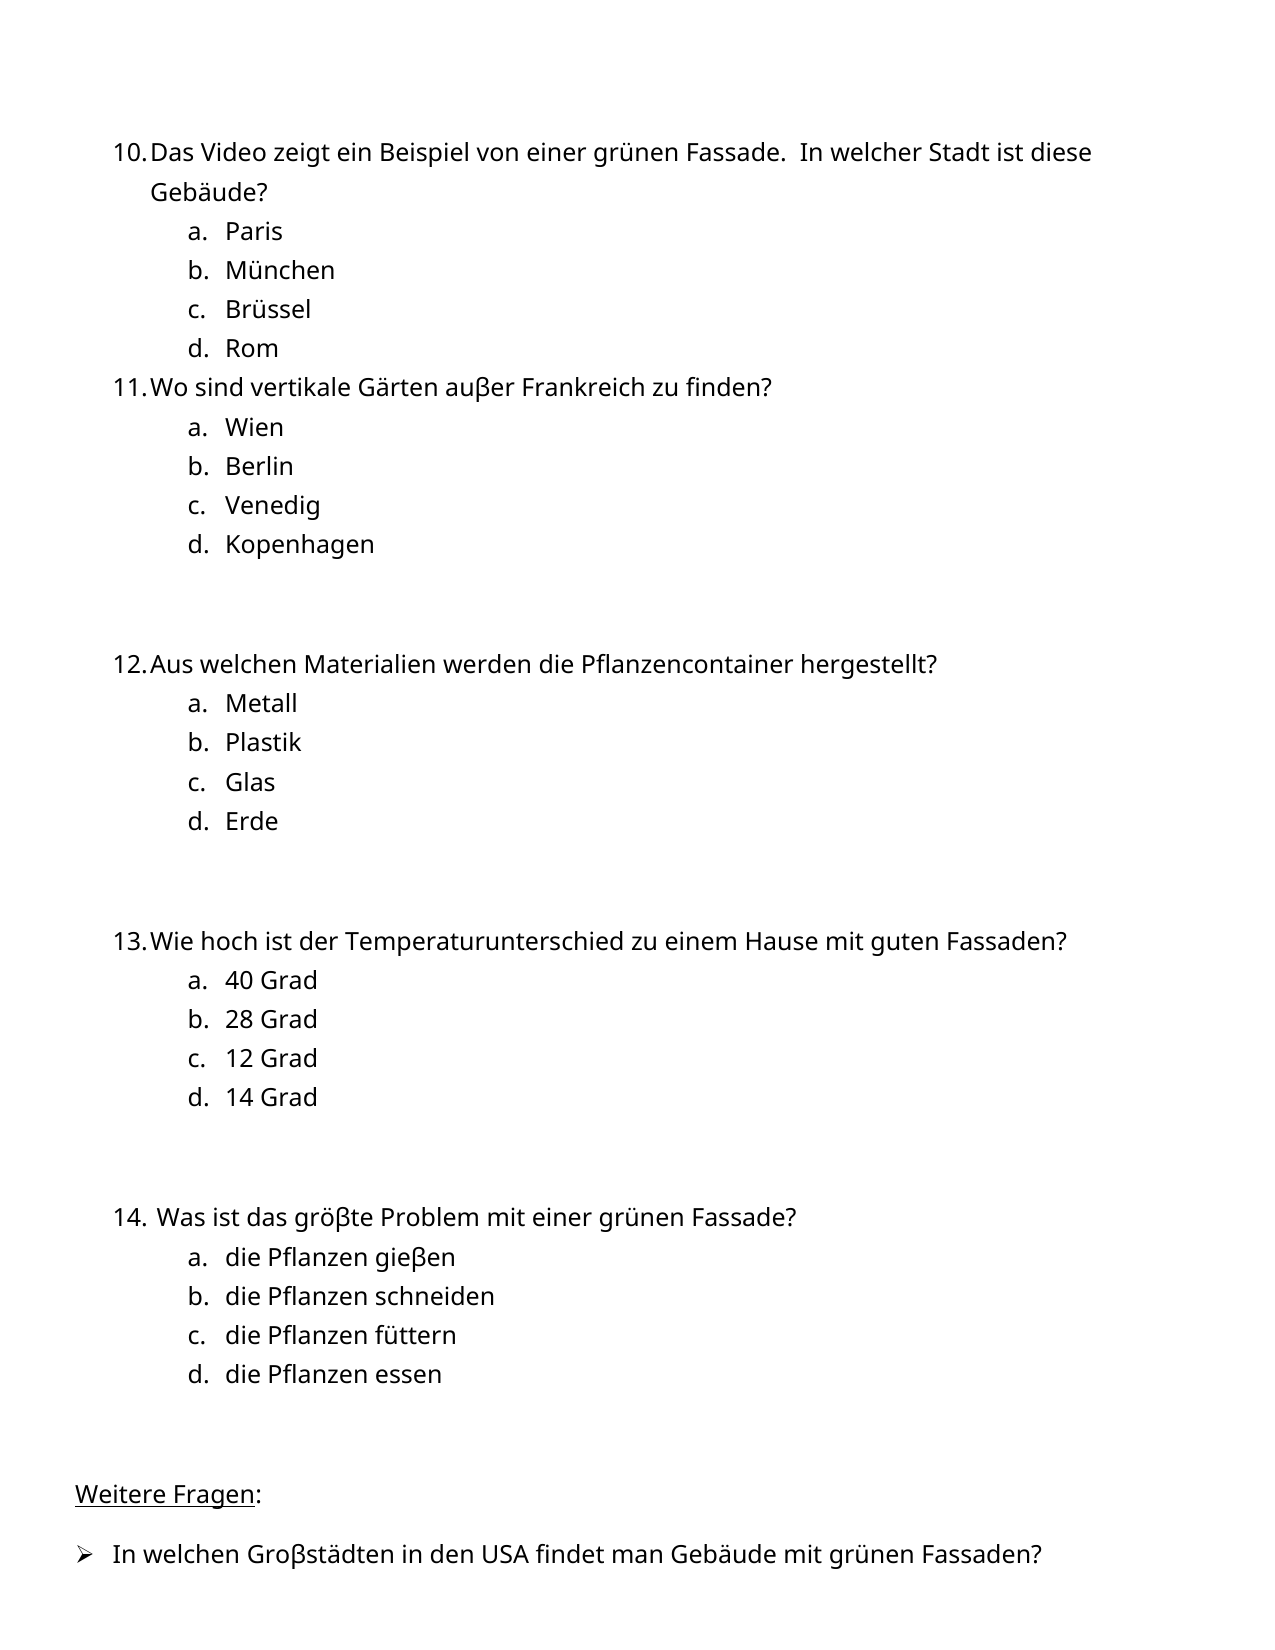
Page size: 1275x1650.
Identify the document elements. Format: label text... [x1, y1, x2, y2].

list 28 Grad [187, 1002, 1200, 1036]
list Erde [187, 803, 1200, 837]
list die Pflanzen füttern [187, 1317, 1200, 1352]
list Das Video zeigt ein Beispiel von einer grünen Fassade. In welcher Stadt ist diese Gebäude? [112, 135, 1200, 208]
list Plastik [187, 725, 1200, 759]
list die Pflanzen essen [187, 1357, 1200, 1391]
list Paris [187, 213, 1200, 247]
list 40 Grad [187, 962, 1200, 997]
list 14 Grad [187, 1080, 1200, 1114]
list Was ist das gröβte Problem mit einer grünen Fassade? [112, 1200, 1200, 1234]
list 12 Grad [187, 1041, 1200, 1075]
list Kopenhagen [187, 527, 1200, 561]
list In welchen Groβstädten in den USA findet man Gebäude mit grünen Fassaden? [75, 1537, 1200, 1571]
list die Pflanzen schneiden [187, 1278, 1200, 1312]
list Glas [187, 764, 1200, 798]
list Wien [187, 409, 1200, 443]
list Berlin [187, 448, 1200, 482]
list Venedig [187, 487, 1200, 522]
list Metall [187, 686, 1200, 720]
text Weitere Fragen: [75, 1477, 1200, 1511]
list Wo sind vertikale Gärten auβer Frankreich zu finden? [112, 370, 1200, 404]
list Wie hoch ist der Temperaturunterschied zu einem Hause mit guten Fassaden? [112, 923, 1200, 957]
list die Pflanzen gieβen [187, 1239, 1200, 1273]
list München [187, 252, 1200, 287]
list Rom [187, 331, 1200, 365]
list Brüssel [187, 292, 1200, 326]
list Aus welchen Materialien werden die Pflanzencontainer hergestellt? [112, 647, 1200, 681]
